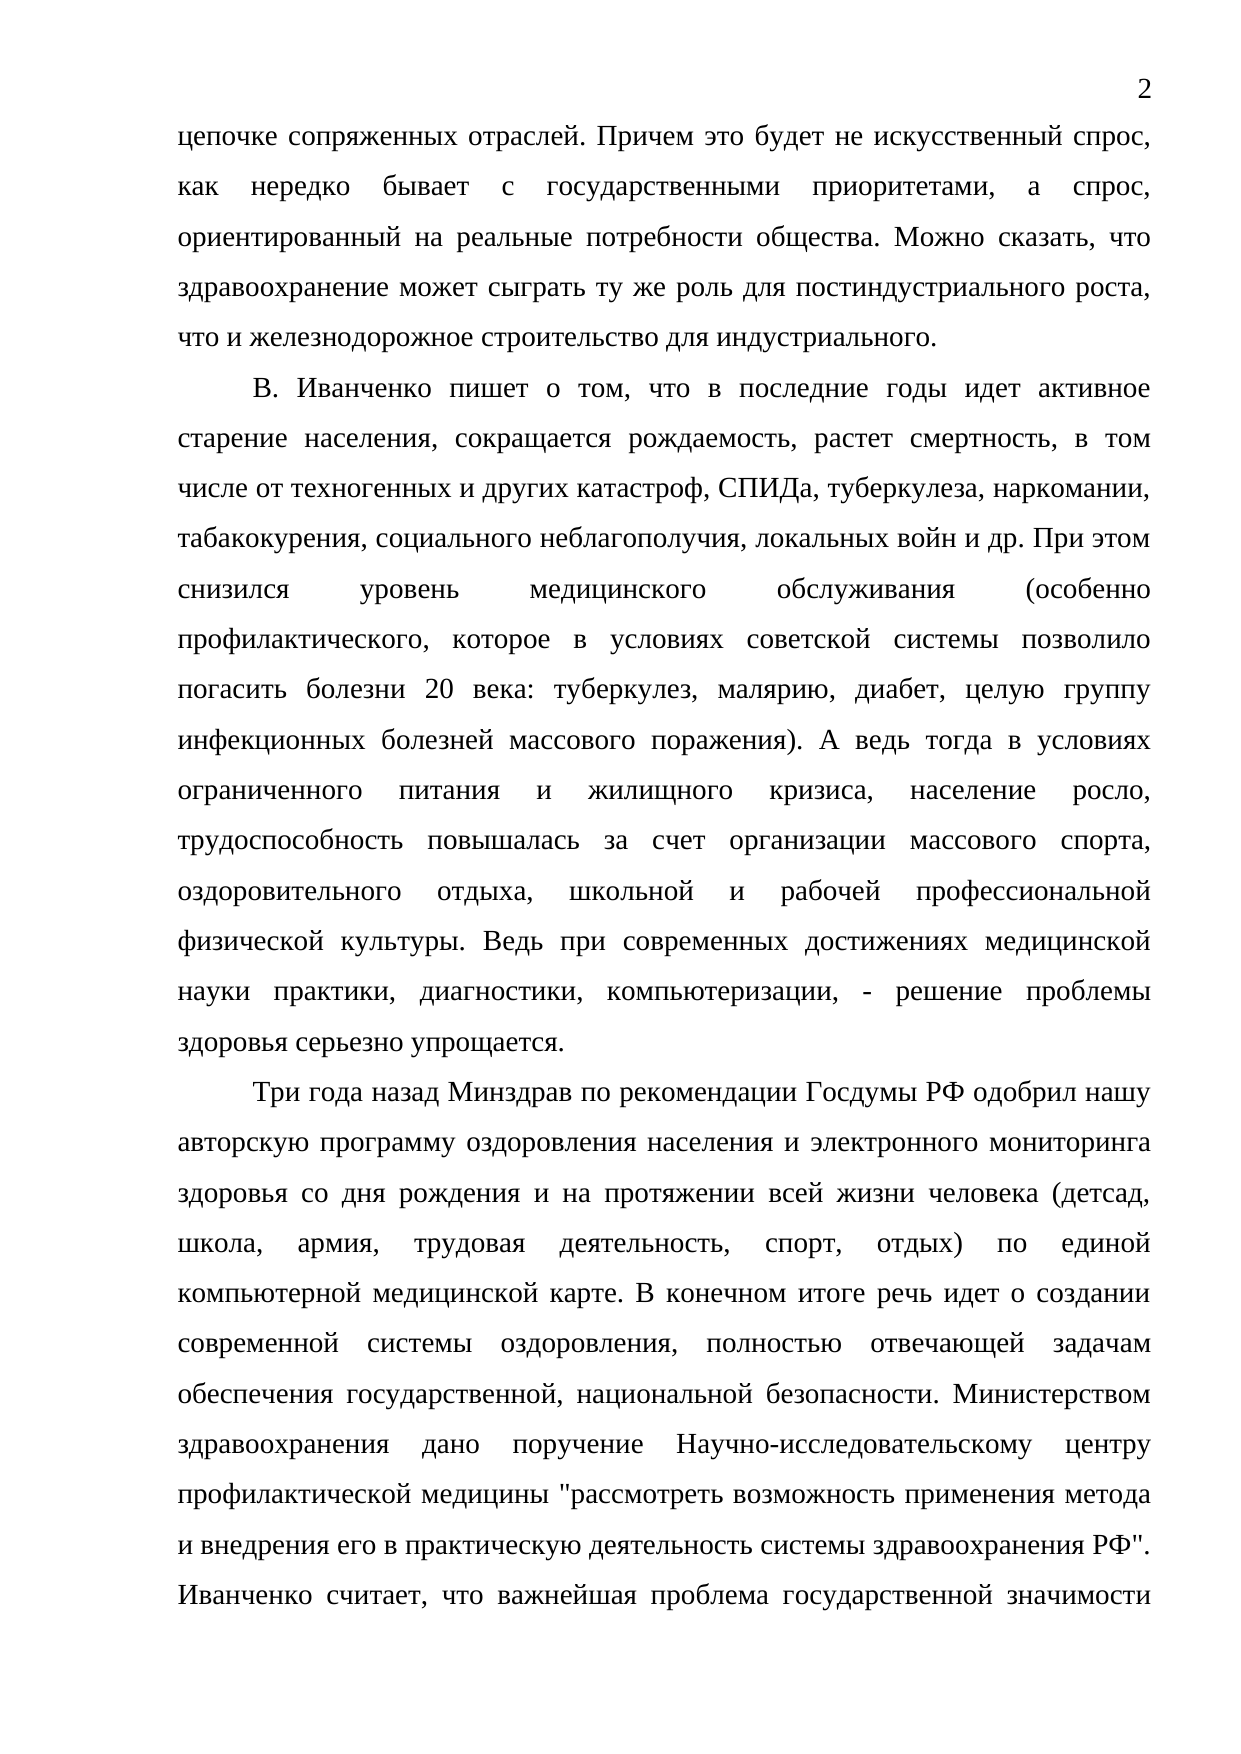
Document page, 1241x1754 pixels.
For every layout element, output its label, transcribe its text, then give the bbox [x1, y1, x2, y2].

text В. Иванченко пишет о том, что в последние годы идет активное старение населения, сокращается рождаемость, растет смертность, в том числе от техногенных и других катастроф, СПИДа, туберкулеза, наркомании, табакокурения, социального неблагополучия, локальных войн и др. При этом снизился уровень медицинского обслуживания (особенно профилактического, которое в условиях советской системы позволило погасить болезни 20 века: туберкулез, малярию, диабет, целую группу инфекционных болезней массового поражения). А ведь тогда в условиях ограниченного питания и жилищного кризиса, население росло, трудоспособность повышалась за счет организации массового спорта, оздоровительного отдыха, школьной и рабочей профессиональной физической культуры. Ведь при современных достижениях медицинской науки практики, диагностики, компьютеризации, - решение проблемы здоровья серьезно упрощается. [177, 370, 1152, 1057]
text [177, 1074, 1152, 1611]
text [177, 118, 1152, 353]
